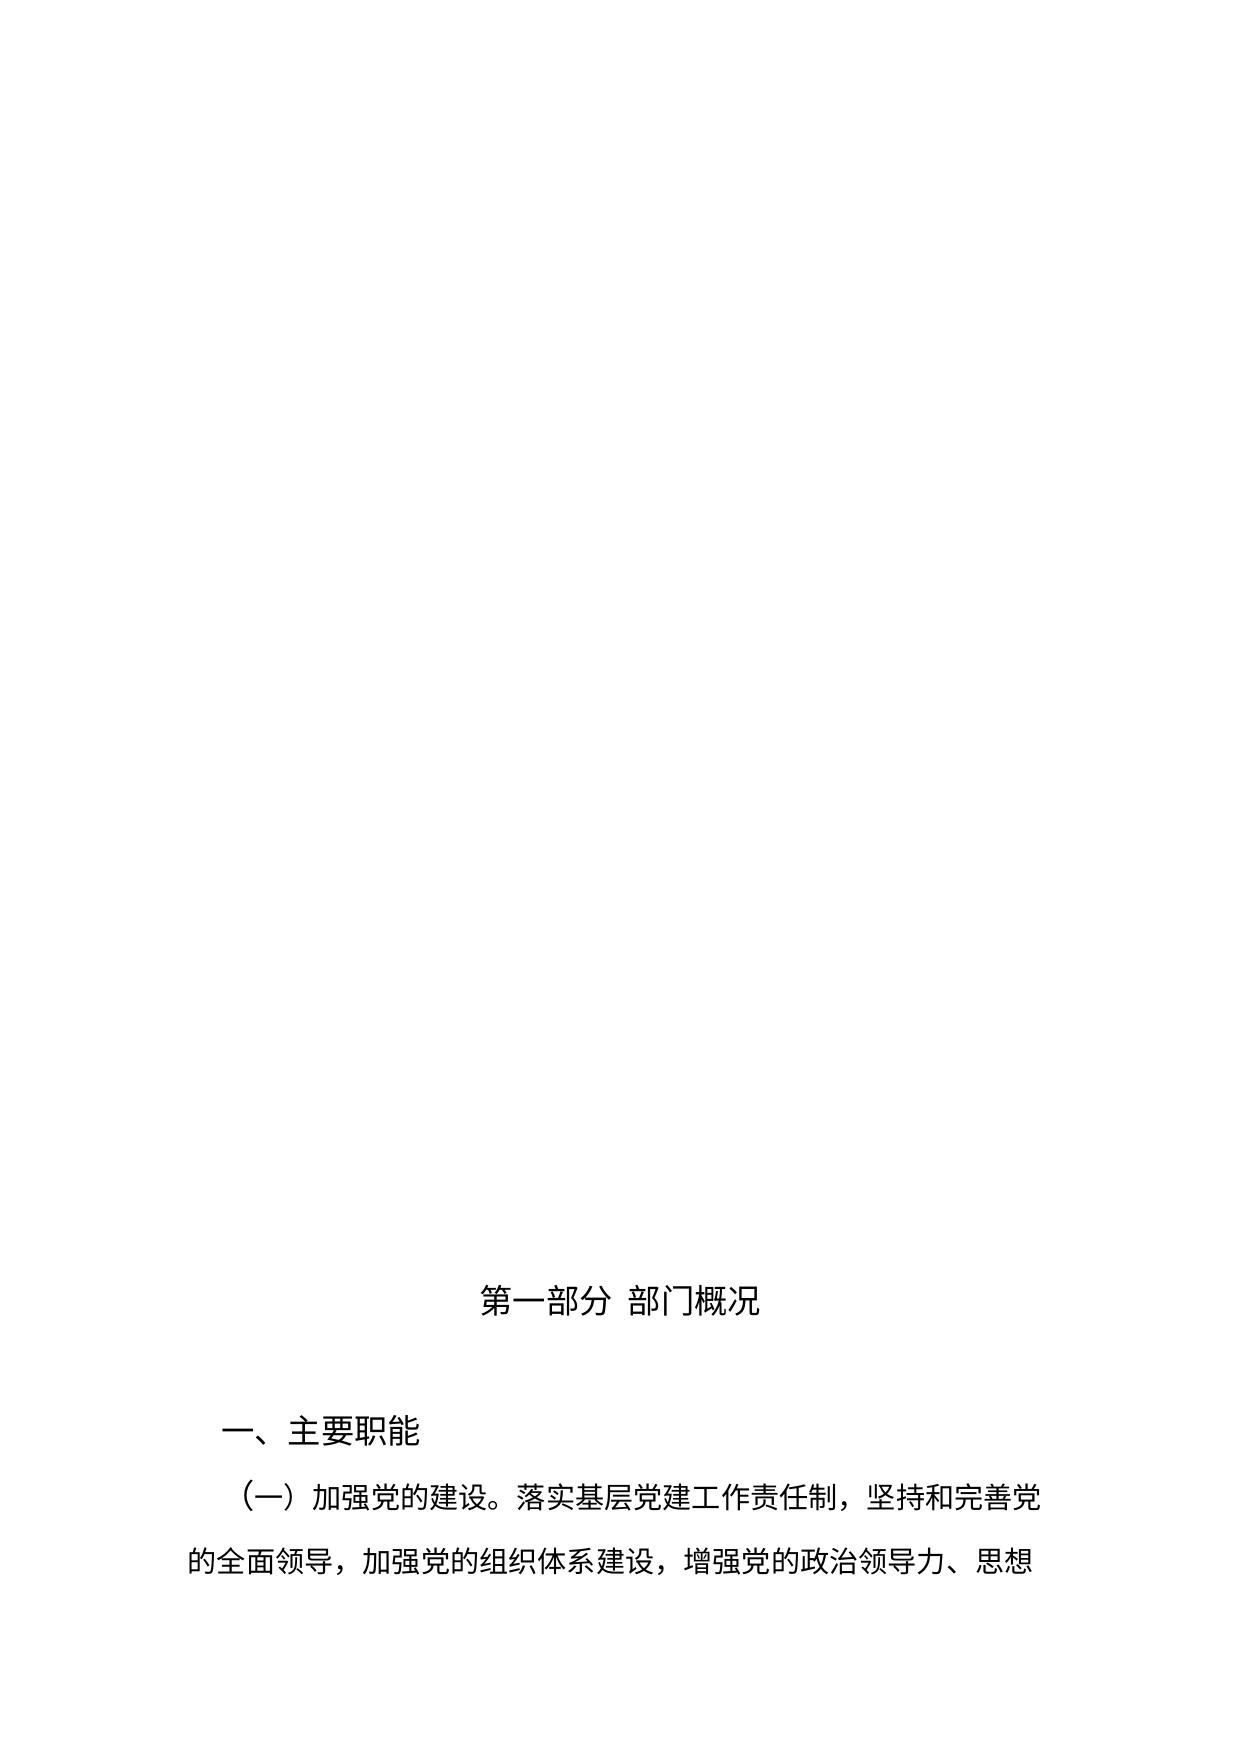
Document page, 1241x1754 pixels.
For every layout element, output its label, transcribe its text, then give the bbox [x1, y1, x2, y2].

text 第一部分 部门概况 [187, 1267, 1053, 1332]
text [187, 1462, 1053, 1592]
list 主要职能 [187, 1397, 1053, 1462]
